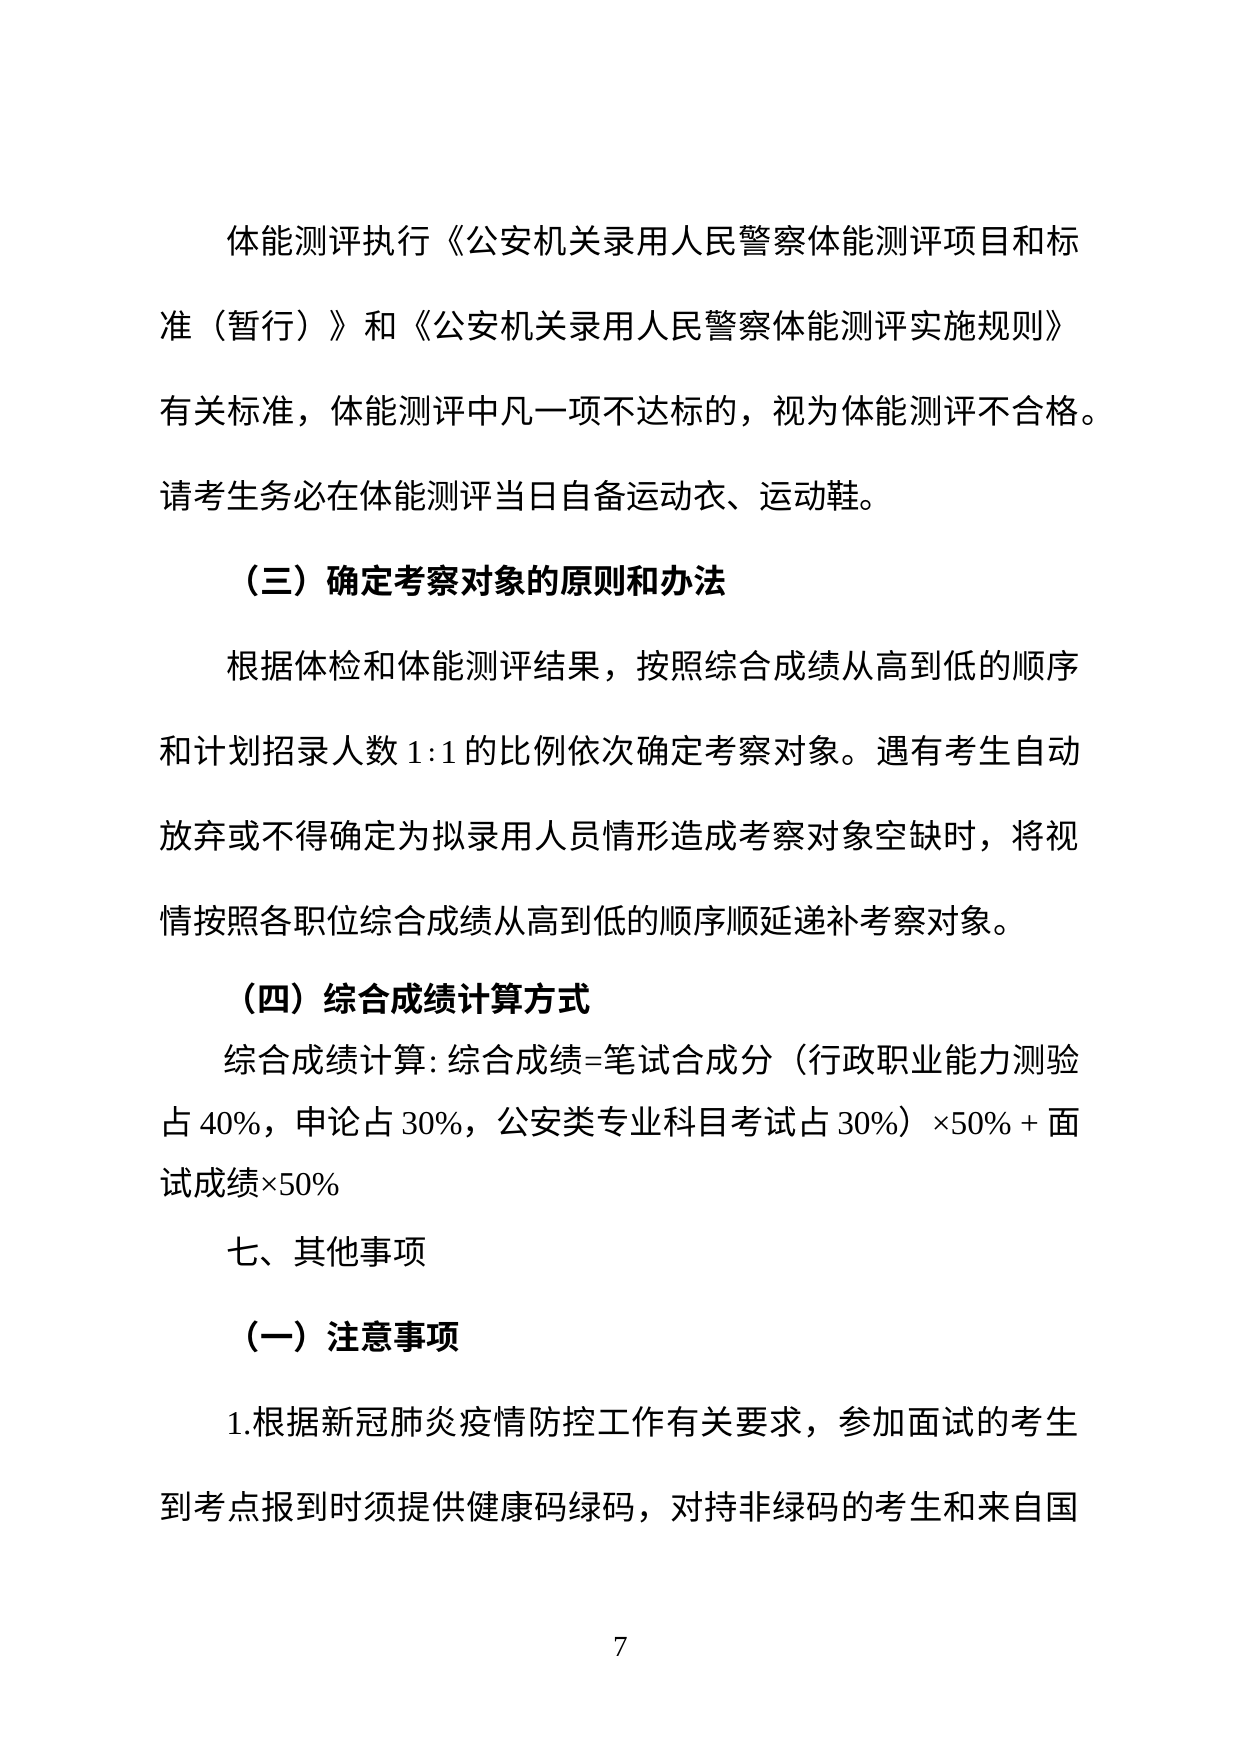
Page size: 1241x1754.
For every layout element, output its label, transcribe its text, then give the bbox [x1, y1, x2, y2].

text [159, 1378, 1081, 1548]
text 综合成绩计算: 综合成绩=笔试合成分（行政职业能力测验占40%，申论占30%，公安类专业科目考试占30%）×50% + 面试成绩×50% [159, 1023, 1081, 1208]
text （四）综合成绩计算方式 [159, 962, 1081, 1023]
text （三）确定考察对象的原则和办法 [159, 537, 1081, 622]
text 体能测评执行《公安机关录用人民警察体能测评项目和标准（暂行）》和《公安机关录用人民警察体能测评实施规则》有关标准，体能测评中凡一项不达标的，视为体能测评不合格。请考生务必在体能测评当日自备运动衣、运动鞋。 [159, 197, 1081, 537]
text 根据体检和体能测评结果，按照综合成绩从高到低的顺序和计划招录人数1∶1的比例依次确定考察对象。遇有考生自动放弃或不得确定为拟录用人员情形造成考察对象空缺时，将视情按照各职位综合成绩从高到低的顺序顺延递补考察对象。 [159, 622, 1081, 962]
text （一）注意事项 [159, 1293, 1081, 1378]
text 七、其他事项 [159, 1208, 1081, 1293]
